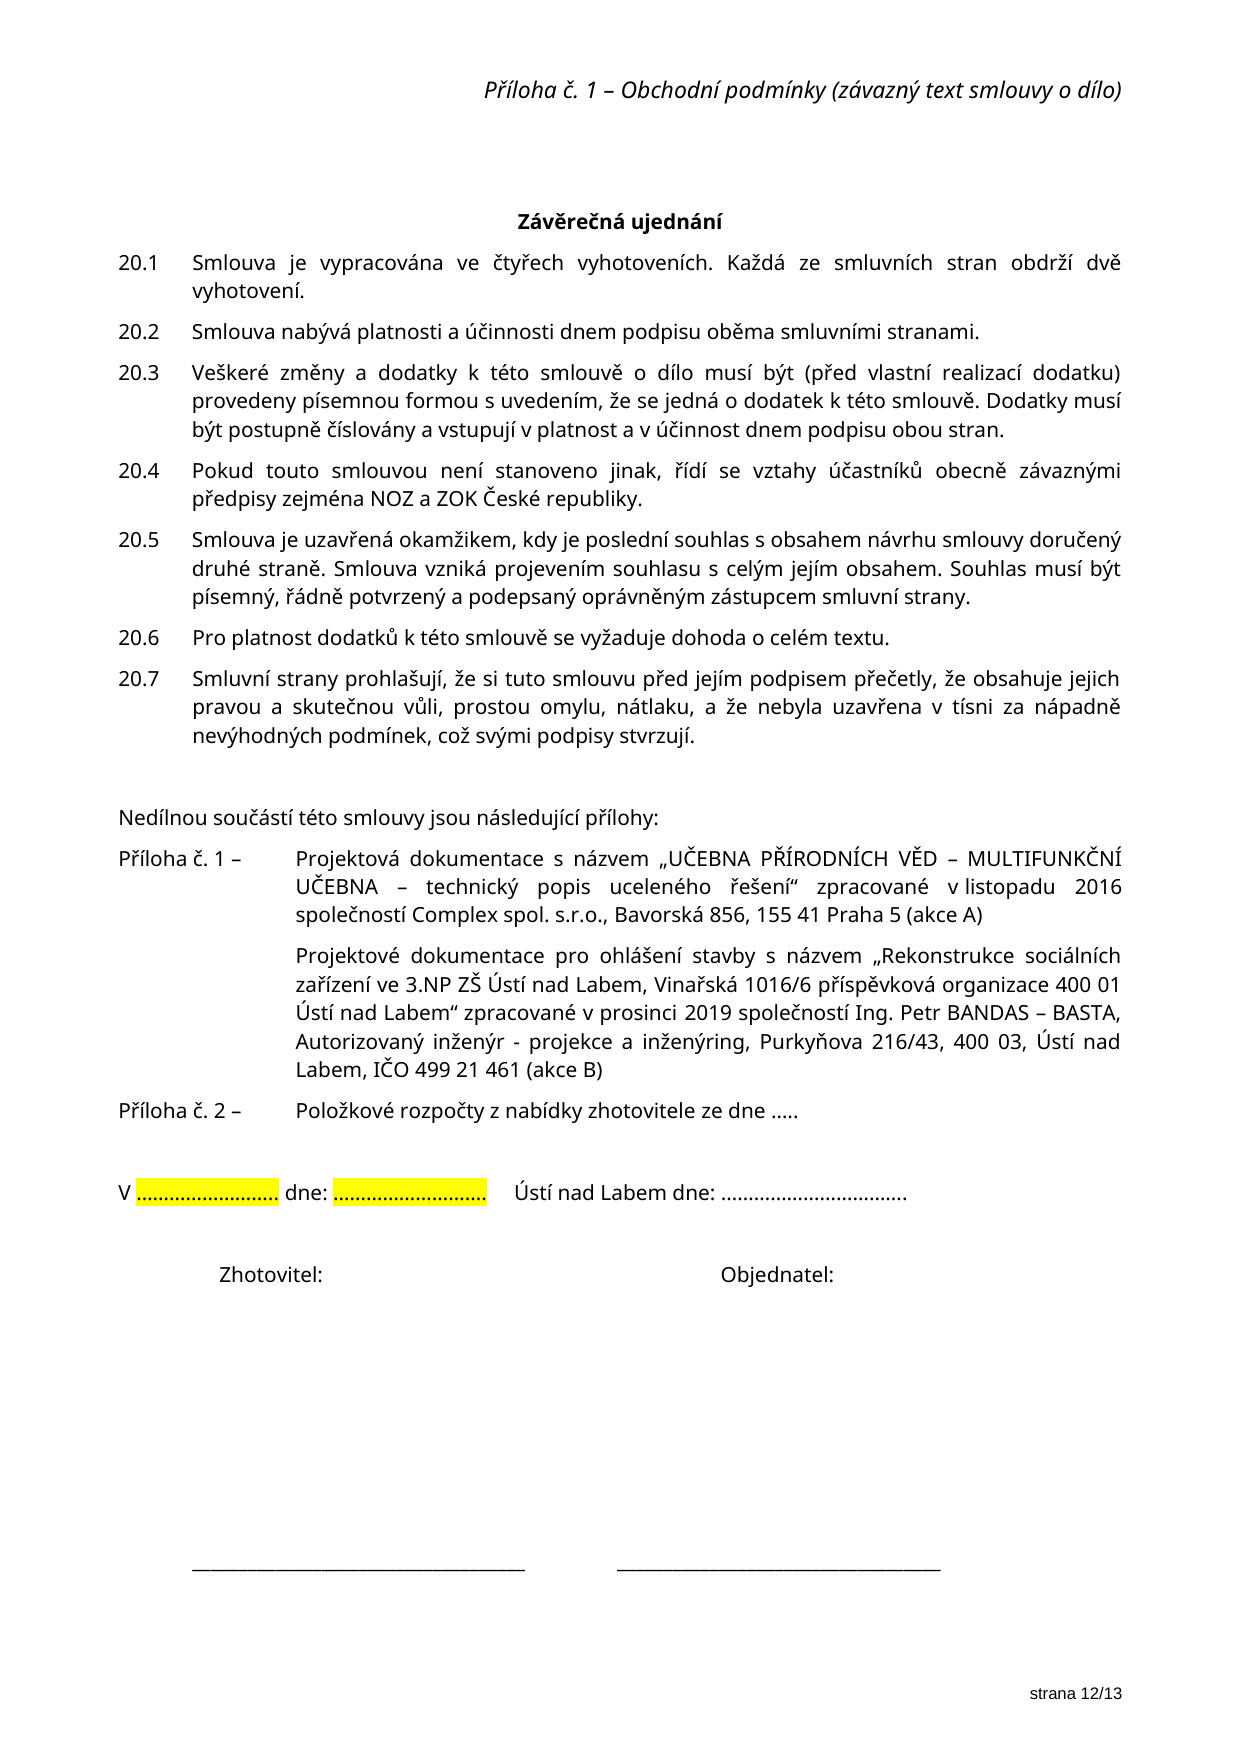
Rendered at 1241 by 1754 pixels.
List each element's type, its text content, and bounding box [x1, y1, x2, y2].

text ____________________________________ ___________________________________ [192, 1546, 1122, 1575]
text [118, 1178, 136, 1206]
text 20.2 Smlouva nabývá platnosti a účinnosti dnem podpisu oběma smluvními stranami. [118, 317, 1122, 346]
text Projektové dokumentace pro ohlášení stavby s názvem „Rekonstrukce sociálních zařízení ve 3.NP ZŠ Ústí nad Labem, Vinařská 1016/6 příspěvková organizace 400 01 Ústí nad Labem“ zpracované v prosinci 2019 společností Ing. Petr BANDAS – BASTA, Autorizovaný inženýr - projekce a inženýring, Purkyňova 216/43, 400 03, Ústí nad Labem, IČO 499 21 461 (akce B) [295, 941, 1122, 1084]
text Příloha č. 1 – Projektová dokumentace s názvem „UČEBNA PŘÍRODNÍCH VĚD – MULTIFUNKČNÍ UČEBNA – technický popis uceleného řešení“ zpracované v listopadu 2016 společností Complex spol. s.r.o., Bavorská 856, 155 41 Praha 5 (akce A) [118, 844, 1122, 929]
text Závěrečná ujednání [118, 207, 1122, 235]
text 20.1 Smlouva je vypracována ve čtyřech vyhotoveních. Každá ze smluvních stran obdrží dvě vyhotovení. [118, 248, 1122, 304]
text 20.4 Pokud touto smlouvou není stanoveno jinak, řídí se vztahy účastníků obecně závaznými předpisy zejména NOZ a ZOK České republiky. [118, 456, 1122, 513]
text Nedílnou součástí této smlouvy jsou následující přílohy: [118, 803, 1122, 831]
text Zhotovitel: Objednatel: [118, 1260, 1122, 1288]
text 20.6 Pro platnost dodatků k této smlouvě se vyžaduje dohoda o celém textu. [118, 623, 1122, 651]
text Příloha č. 2 – Položkové rozpočty z nabídky zhotovitele ze dne ….. [118, 1096, 1122, 1124]
text 20.3 Veškeré změny a dodatky k této smlouvě o dílo musí být (před vlastní realizací dodatku) provedeny písemnou formou s uvedením, že se jedná o dodatek k této smlouvě. Dodatky musí být postupně číslovány a vstupují v platnost a v účinnost dnem podpisu obou stran. [118, 358, 1122, 443]
text 20.7 Smluvní strany prohlašují, že si tuto smlouvu před jejím podpisem přečetly, že obsahuje jejich pravou a skutečnou vůli, prostou omylu, nátlaku, a že nebyla uzavřena v tísni za nápadně nevýhodných podmínek, což svými podpisy stvrzují. [118, 664, 1122, 749]
text V …………………….. dne: ………………………. Ústí nad Labem dne: ……………………………. [487, 1178, 1122, 1206]
text 20.5 Smlouva je uzavřená okamžikem, kdy je poslední souhlas s obsahem návrhu smlouvy doručený druhé straně. Smlouva vzniká projevením souhlasu s celým jejím obsahem. Souhlas musí být písemný, řádně potvrzený a podepsaný oprávněným zástupcem smluvní strany. [118, 525, 1122, 611]
